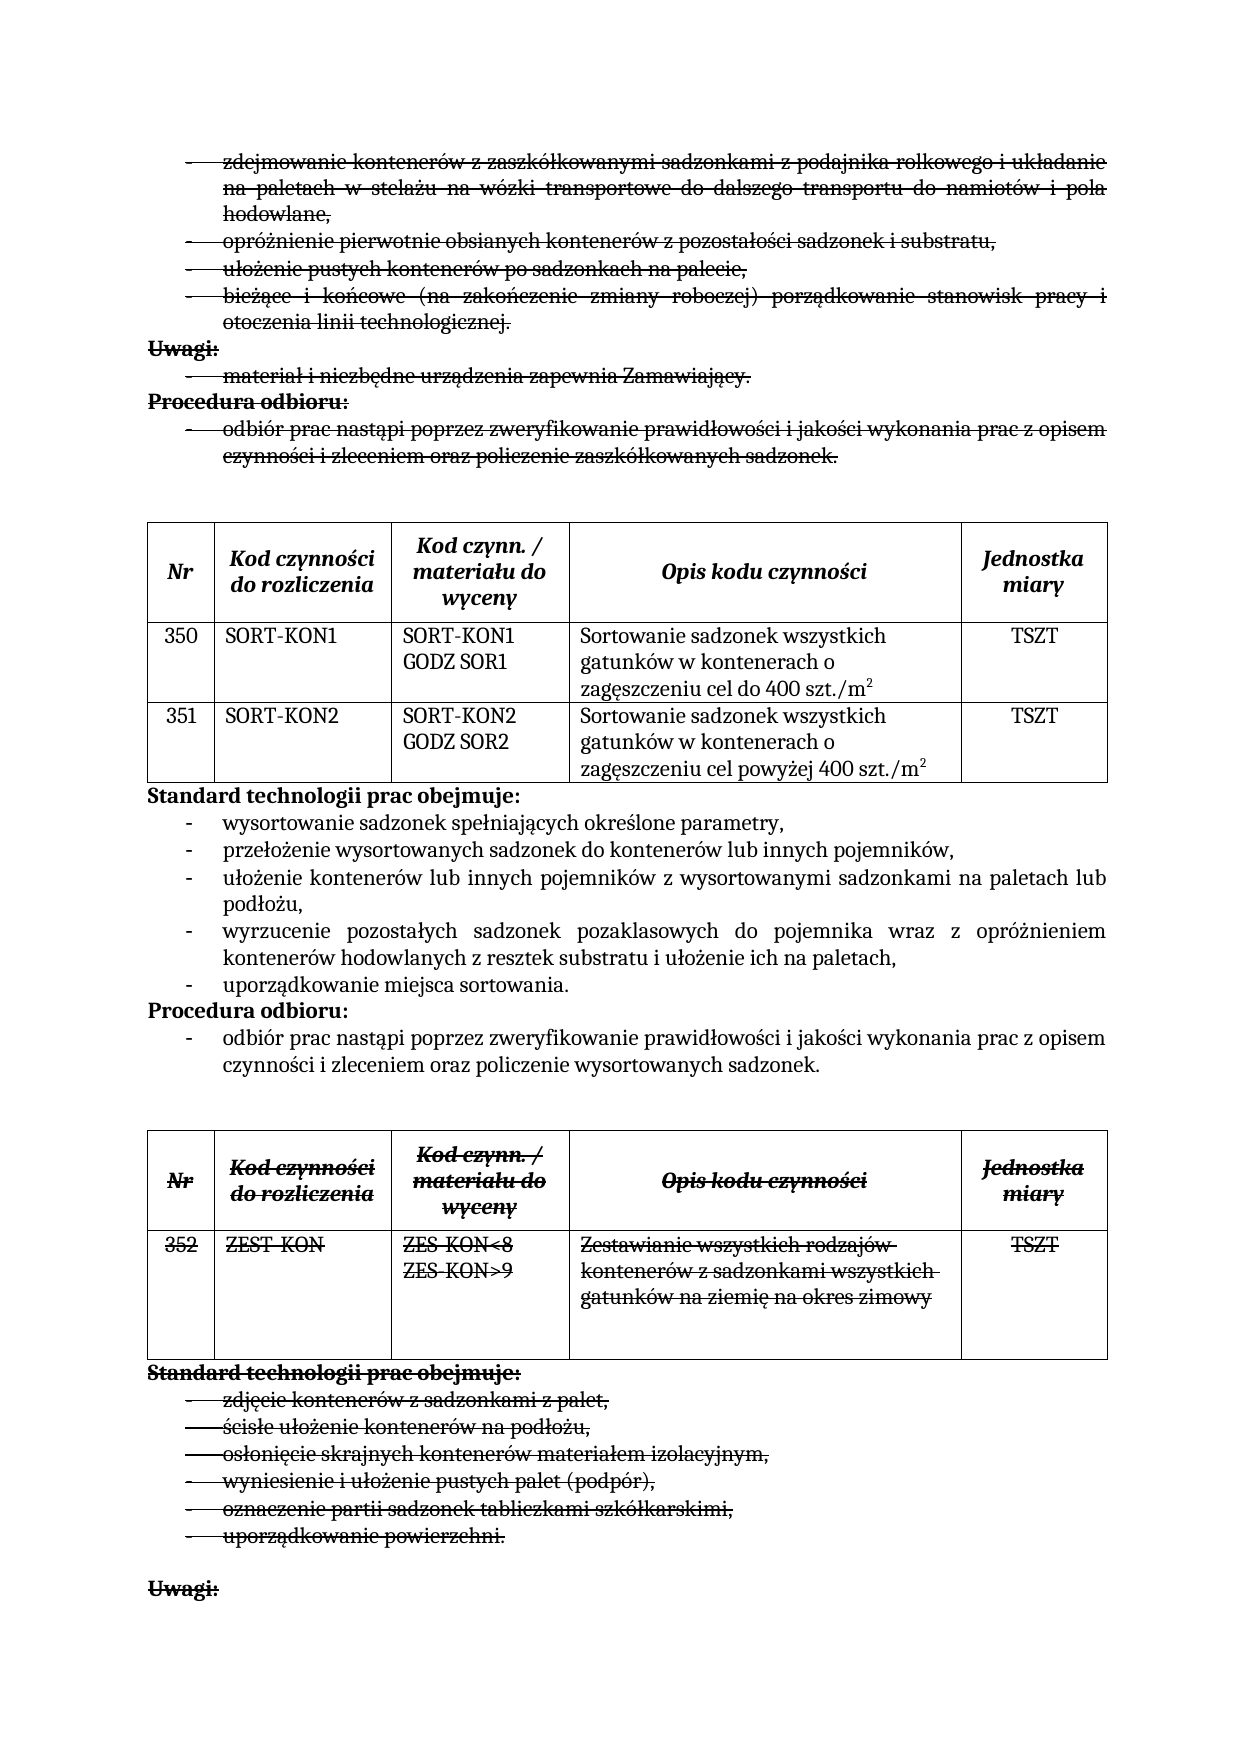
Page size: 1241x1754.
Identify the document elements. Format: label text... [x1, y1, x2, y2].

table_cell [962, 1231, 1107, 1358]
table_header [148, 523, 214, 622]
list zdejmowanie kontenerów z zaszkółkowanymi sadzonkami z podajnika rolkowego i układanie na paletach w stelażu na wózki transportowe do dalszego transportu do namiotów i pola hodowlane, [185, 163, 1107, 227]
list bieżące i końcowe (na zakończenie zmiany roboczej) porządkowanie stanowisk pracy i otoczenia linii technologicznej. [185, 297, 1107, 335]
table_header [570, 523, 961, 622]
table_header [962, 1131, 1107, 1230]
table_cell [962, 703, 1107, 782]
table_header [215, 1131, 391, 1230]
list przełożenie wysortowanych sadzonek do kontenerów lub innych pojemników, [185, 836, 1107, 863]
list ścisłe ułożenie kontenerów na podłożu, [185, 1413, 1107, 1440]
list zdjęcie kontenerów z sadzonkami z palet, [185, 1386, 1107, 1413]
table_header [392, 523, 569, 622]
list uporządkowanie powierzchni. [185, 1522, 1107, 1549]
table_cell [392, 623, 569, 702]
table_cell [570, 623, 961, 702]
text Uwagi: [148, 1575, 1107, 1602]
list uporządkowanie miejsca sortowania. [185, 971, 1107, 998]
list bieżące i końcowe (na zakończenie zmiany roboczej) porządkowanie stanowisk pracy i otoczenia linii technologicznej. [185, 282, 1107, 296]
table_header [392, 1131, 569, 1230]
list osłonięcie skrajnych kontenerów materiałem izolacyjnym, [185, 1440, 1107, 1467]
list ułożenie pustych kontenerów po sadzonkach na palecie, [185, 255, 1107, 282]
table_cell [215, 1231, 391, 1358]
text Procedura odbioru: [148, 998, 1107, 1024]
list ułożenie kontenerów lub innych pojemników z wysortowanymi sadzonkami na paletach lub podłożu, [185, 863, 1107, 917]
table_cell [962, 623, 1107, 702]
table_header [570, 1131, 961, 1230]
list odbiór prac nastąpi poprzez zweryfikowanie prawidłowości i jakości wykonania prac z opisem czynności i zleceniem oraz policzenie wysortowanych sadzonek. [185, 1024, 1107, 1078]
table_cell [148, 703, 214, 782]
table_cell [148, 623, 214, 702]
list wyniesienie i ułożenie pustych palet (podpór), [185, 1467, 1107, 1494]
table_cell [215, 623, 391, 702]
list odbiór prac nastąpi poprzez zweryfikowanie prawidłowości i jakości wykonania prac z opisem czynności i zleceniem oraz policzenie zaszkółkowanych sadzonek. [185, 415, 1107, 430]
list opróżnienie pierwotnie obsianych kontenerów z pozostałości sadzonek i substratu, [185, 227, 1107, 255]
text Standard technologii prac obejmuje: [148, 783, 1107, 809]
list wyrzucenie pozostałych sadzonek pozaklasowych do pojemnika wraz z opróżnieniem kontenerów hodowlanych z resztek substratu i ułożenie ich na paletach, [185, 917, 1107, 971]
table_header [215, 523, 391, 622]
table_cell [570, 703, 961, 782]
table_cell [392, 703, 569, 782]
list Procedura odbioru: [148, 389, 1107, 415]
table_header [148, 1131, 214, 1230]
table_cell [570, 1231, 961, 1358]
list zdejmowanie kontenerów z zaszkółkowanymi sadzonkami z podajnika rolkowego i układanie na paletach w stelażu na wózki transportowe do dalszego transportu do namiotów i pola hodowlane, [185, 148, 1107, 162]
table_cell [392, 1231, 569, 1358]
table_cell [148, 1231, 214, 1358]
list materiał i niezbędne urządzenia zapewnia Zamawiający. [185, 362, 1107, 389]
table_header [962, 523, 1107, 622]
text Uwagi: [148, 335, 1107, 362]
text Standard technologii prac obejmuje: [148, 1360, 1107, 1386]
list oznaczenie partii sadzonek tabliczkami szkółkarskimi, [185, 1494, 1107, 1522]
list odbiór prac nastąpi poprzez zweryfikowanie prawidłowości i jakości wykonania prac z opisem czynności i zleceniem oraz policzenie zaszkółkowanych sadzonek. [185, 431, 1107, 469]
list wysortowanie sadzonek spełniających określone parametry, [185, 809, 1107, 836]
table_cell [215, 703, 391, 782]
